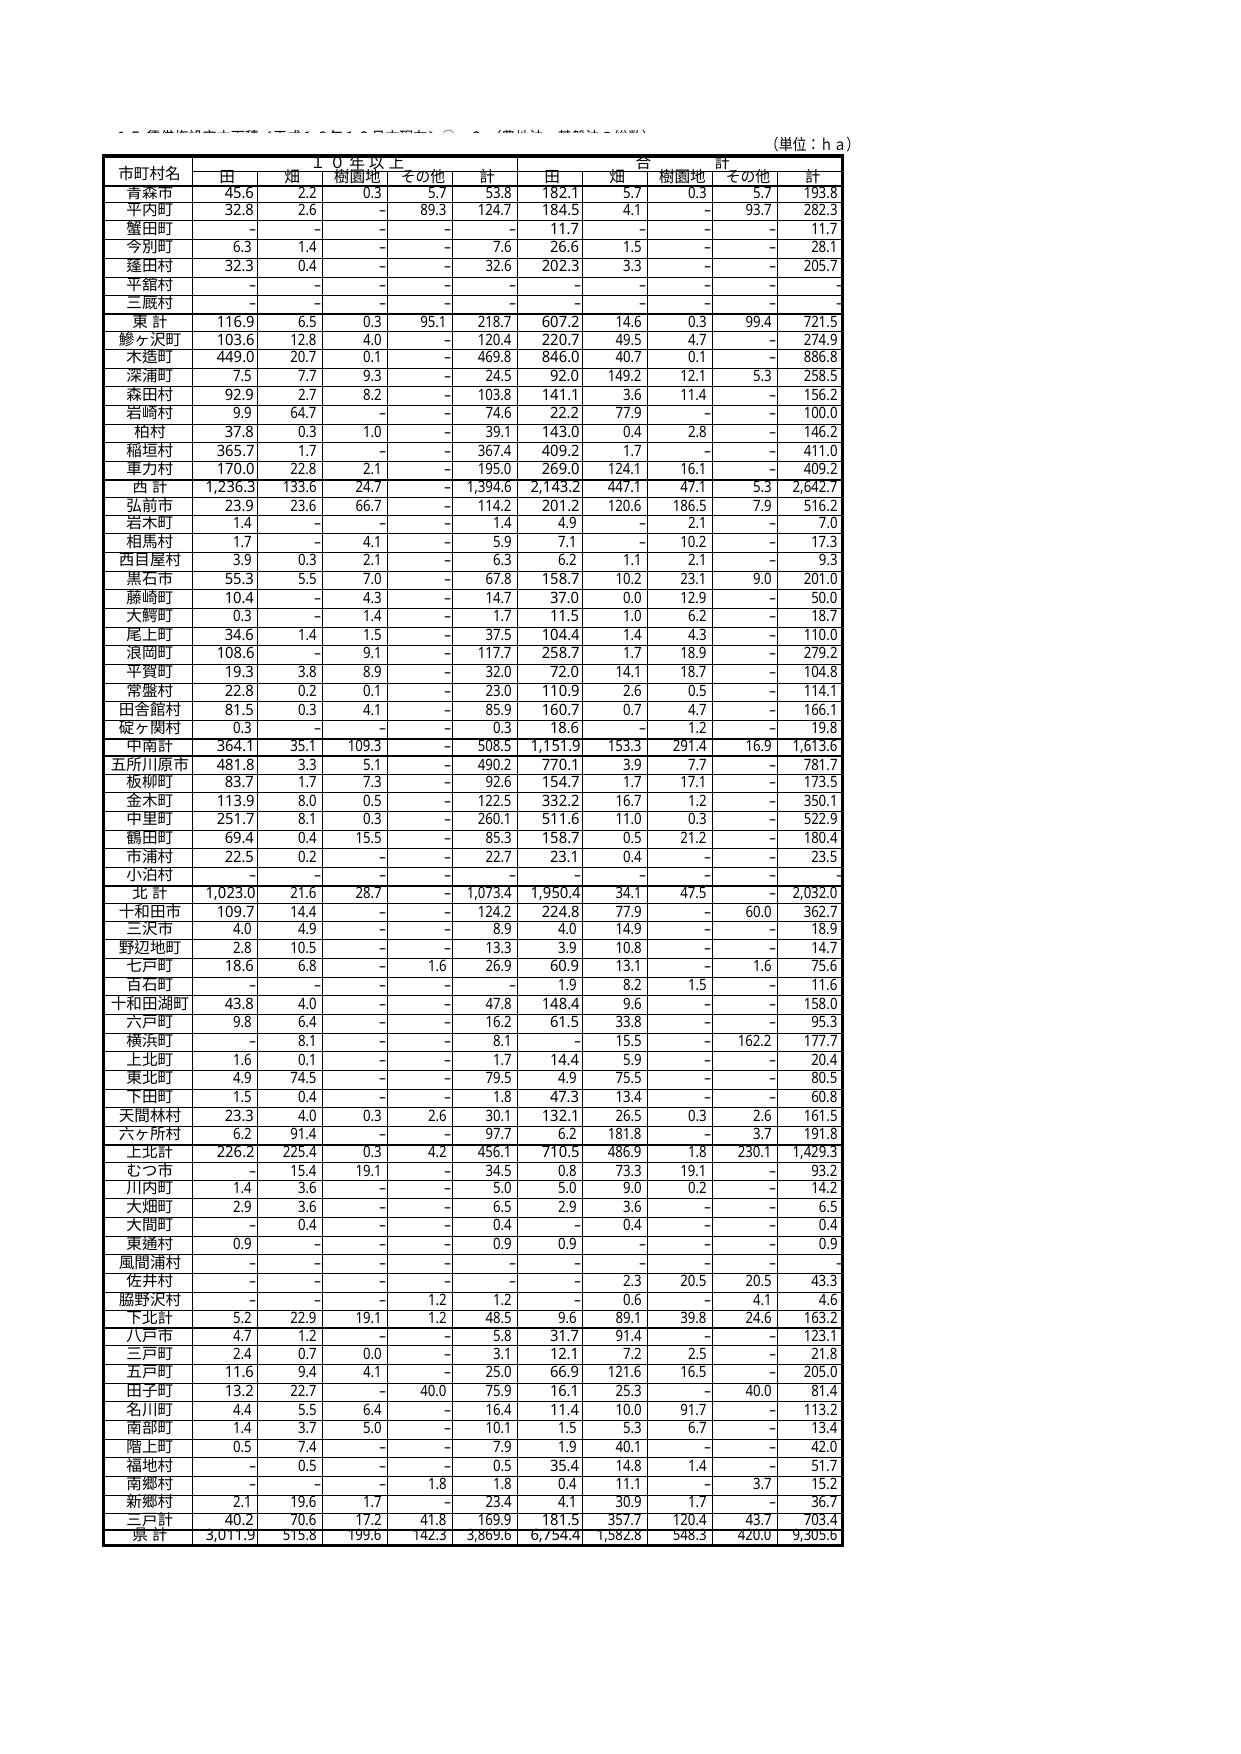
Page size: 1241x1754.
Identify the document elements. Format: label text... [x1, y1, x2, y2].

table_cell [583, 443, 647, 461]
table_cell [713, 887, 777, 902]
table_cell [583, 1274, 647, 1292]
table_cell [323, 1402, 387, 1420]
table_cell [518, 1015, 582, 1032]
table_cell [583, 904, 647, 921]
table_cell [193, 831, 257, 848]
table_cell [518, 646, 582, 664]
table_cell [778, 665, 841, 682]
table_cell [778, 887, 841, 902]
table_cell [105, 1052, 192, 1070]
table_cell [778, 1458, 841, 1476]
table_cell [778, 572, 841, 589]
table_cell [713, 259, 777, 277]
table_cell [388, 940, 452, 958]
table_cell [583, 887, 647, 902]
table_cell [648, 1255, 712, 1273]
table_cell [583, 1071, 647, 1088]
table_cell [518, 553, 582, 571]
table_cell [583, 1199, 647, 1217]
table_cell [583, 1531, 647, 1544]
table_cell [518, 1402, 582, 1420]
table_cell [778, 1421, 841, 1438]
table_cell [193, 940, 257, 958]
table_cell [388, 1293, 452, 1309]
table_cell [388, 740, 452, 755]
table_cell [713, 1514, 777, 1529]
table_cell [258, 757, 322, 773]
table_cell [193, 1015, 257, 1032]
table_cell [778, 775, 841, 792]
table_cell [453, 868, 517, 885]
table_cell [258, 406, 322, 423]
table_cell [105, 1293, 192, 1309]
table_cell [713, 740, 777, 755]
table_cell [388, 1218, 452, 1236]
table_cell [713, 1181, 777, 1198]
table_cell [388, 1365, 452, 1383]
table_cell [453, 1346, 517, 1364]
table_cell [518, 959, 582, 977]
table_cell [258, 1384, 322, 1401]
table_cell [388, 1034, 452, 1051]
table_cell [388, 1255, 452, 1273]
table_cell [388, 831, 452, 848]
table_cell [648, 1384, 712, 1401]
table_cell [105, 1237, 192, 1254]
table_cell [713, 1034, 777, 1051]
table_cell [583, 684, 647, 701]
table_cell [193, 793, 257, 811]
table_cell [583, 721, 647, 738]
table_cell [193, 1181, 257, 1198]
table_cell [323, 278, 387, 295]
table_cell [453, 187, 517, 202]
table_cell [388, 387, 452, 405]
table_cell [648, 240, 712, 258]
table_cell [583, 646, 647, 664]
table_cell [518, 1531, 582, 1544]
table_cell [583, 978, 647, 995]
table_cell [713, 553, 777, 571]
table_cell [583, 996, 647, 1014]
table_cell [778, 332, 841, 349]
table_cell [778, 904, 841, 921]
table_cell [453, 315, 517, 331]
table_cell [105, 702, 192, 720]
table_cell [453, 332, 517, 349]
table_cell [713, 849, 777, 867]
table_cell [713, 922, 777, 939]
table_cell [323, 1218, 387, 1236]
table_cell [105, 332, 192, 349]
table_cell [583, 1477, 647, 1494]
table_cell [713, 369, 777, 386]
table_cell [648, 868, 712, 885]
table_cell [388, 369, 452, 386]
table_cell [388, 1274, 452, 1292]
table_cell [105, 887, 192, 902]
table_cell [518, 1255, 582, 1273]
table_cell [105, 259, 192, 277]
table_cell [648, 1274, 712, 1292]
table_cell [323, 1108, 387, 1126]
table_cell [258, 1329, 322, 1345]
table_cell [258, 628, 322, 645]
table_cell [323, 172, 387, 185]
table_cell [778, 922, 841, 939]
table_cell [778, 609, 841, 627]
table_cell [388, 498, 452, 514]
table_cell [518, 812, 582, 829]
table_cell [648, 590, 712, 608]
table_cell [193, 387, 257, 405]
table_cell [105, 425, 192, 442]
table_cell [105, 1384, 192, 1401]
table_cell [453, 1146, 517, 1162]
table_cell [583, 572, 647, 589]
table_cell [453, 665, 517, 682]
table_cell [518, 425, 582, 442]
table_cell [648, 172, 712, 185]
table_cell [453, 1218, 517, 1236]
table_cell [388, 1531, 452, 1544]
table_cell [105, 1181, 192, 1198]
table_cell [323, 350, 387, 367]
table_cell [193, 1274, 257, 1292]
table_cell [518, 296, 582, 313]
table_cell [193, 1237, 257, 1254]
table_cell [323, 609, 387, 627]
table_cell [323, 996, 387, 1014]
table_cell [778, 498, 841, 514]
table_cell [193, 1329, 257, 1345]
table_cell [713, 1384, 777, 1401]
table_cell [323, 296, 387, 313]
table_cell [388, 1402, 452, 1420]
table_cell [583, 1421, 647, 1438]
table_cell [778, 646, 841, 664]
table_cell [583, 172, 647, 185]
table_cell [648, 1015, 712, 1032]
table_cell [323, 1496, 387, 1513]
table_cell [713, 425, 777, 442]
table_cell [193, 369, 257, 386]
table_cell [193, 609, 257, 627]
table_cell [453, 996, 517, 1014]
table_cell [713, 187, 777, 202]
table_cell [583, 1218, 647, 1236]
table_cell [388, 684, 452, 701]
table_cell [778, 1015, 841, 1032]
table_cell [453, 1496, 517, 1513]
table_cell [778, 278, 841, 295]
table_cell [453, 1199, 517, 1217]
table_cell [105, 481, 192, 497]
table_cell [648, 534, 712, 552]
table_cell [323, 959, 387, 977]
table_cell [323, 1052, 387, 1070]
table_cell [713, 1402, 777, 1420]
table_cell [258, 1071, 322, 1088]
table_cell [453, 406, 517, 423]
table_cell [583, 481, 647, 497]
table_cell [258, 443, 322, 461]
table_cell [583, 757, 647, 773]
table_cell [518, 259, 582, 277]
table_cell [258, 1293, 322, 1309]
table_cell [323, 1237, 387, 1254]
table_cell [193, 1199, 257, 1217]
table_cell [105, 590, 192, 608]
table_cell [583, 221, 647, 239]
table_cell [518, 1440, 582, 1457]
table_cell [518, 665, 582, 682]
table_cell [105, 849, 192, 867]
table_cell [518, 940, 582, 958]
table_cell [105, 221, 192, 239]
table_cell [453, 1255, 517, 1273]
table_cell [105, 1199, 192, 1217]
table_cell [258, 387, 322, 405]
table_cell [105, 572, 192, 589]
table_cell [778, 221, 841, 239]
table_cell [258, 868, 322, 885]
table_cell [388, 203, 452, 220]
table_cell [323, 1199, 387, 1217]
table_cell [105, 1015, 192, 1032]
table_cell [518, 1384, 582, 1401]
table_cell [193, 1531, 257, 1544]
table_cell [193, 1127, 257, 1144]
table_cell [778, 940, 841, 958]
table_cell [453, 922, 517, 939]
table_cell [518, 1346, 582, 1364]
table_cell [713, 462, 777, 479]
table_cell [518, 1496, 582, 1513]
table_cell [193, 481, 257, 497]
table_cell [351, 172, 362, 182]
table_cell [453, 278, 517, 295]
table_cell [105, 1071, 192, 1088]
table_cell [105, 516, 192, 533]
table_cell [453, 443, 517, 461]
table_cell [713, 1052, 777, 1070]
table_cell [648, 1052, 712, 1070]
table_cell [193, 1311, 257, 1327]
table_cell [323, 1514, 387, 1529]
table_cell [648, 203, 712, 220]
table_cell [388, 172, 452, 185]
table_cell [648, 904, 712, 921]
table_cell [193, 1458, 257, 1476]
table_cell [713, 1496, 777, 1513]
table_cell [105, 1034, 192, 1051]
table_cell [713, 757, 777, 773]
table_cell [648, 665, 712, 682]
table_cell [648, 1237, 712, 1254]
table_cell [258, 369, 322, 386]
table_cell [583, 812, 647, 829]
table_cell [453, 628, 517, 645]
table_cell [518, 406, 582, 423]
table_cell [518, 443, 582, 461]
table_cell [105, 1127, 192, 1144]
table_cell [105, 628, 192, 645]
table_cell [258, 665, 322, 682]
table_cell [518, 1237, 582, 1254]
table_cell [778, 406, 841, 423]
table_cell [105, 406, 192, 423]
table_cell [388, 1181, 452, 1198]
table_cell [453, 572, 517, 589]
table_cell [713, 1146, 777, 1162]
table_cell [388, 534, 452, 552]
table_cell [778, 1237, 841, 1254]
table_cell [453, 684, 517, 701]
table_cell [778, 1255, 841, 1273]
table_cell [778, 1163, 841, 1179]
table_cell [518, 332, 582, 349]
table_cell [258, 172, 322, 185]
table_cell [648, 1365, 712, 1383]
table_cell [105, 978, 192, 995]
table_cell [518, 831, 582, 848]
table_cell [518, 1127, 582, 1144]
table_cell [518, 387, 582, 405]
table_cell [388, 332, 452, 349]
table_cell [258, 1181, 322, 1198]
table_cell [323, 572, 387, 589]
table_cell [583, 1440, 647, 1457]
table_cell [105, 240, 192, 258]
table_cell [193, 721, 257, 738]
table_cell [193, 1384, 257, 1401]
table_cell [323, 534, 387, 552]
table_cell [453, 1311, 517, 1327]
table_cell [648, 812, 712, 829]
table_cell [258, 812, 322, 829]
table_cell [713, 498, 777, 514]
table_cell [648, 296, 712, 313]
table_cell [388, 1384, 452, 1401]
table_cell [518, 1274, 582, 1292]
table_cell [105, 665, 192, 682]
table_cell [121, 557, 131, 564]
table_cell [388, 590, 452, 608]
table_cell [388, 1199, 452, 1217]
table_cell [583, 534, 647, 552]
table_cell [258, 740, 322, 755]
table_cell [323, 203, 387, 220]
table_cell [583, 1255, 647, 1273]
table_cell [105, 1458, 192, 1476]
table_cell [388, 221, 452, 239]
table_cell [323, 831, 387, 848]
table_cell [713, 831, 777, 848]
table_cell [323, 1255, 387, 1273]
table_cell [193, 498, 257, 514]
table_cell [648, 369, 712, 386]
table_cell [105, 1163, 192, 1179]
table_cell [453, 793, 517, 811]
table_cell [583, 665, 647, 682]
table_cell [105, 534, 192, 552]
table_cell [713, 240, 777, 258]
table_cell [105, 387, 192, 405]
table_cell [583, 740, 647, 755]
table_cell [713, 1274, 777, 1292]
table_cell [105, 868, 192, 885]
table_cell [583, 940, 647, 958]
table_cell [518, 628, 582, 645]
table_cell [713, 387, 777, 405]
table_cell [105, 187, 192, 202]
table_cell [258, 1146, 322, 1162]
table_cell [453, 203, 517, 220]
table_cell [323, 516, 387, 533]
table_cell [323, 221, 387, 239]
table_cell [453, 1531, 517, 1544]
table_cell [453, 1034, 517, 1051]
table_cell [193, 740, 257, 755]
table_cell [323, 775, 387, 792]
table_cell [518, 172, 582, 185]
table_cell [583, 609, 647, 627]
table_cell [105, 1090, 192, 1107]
text （単位：ｈａ） [765, 137, 1205, 154]
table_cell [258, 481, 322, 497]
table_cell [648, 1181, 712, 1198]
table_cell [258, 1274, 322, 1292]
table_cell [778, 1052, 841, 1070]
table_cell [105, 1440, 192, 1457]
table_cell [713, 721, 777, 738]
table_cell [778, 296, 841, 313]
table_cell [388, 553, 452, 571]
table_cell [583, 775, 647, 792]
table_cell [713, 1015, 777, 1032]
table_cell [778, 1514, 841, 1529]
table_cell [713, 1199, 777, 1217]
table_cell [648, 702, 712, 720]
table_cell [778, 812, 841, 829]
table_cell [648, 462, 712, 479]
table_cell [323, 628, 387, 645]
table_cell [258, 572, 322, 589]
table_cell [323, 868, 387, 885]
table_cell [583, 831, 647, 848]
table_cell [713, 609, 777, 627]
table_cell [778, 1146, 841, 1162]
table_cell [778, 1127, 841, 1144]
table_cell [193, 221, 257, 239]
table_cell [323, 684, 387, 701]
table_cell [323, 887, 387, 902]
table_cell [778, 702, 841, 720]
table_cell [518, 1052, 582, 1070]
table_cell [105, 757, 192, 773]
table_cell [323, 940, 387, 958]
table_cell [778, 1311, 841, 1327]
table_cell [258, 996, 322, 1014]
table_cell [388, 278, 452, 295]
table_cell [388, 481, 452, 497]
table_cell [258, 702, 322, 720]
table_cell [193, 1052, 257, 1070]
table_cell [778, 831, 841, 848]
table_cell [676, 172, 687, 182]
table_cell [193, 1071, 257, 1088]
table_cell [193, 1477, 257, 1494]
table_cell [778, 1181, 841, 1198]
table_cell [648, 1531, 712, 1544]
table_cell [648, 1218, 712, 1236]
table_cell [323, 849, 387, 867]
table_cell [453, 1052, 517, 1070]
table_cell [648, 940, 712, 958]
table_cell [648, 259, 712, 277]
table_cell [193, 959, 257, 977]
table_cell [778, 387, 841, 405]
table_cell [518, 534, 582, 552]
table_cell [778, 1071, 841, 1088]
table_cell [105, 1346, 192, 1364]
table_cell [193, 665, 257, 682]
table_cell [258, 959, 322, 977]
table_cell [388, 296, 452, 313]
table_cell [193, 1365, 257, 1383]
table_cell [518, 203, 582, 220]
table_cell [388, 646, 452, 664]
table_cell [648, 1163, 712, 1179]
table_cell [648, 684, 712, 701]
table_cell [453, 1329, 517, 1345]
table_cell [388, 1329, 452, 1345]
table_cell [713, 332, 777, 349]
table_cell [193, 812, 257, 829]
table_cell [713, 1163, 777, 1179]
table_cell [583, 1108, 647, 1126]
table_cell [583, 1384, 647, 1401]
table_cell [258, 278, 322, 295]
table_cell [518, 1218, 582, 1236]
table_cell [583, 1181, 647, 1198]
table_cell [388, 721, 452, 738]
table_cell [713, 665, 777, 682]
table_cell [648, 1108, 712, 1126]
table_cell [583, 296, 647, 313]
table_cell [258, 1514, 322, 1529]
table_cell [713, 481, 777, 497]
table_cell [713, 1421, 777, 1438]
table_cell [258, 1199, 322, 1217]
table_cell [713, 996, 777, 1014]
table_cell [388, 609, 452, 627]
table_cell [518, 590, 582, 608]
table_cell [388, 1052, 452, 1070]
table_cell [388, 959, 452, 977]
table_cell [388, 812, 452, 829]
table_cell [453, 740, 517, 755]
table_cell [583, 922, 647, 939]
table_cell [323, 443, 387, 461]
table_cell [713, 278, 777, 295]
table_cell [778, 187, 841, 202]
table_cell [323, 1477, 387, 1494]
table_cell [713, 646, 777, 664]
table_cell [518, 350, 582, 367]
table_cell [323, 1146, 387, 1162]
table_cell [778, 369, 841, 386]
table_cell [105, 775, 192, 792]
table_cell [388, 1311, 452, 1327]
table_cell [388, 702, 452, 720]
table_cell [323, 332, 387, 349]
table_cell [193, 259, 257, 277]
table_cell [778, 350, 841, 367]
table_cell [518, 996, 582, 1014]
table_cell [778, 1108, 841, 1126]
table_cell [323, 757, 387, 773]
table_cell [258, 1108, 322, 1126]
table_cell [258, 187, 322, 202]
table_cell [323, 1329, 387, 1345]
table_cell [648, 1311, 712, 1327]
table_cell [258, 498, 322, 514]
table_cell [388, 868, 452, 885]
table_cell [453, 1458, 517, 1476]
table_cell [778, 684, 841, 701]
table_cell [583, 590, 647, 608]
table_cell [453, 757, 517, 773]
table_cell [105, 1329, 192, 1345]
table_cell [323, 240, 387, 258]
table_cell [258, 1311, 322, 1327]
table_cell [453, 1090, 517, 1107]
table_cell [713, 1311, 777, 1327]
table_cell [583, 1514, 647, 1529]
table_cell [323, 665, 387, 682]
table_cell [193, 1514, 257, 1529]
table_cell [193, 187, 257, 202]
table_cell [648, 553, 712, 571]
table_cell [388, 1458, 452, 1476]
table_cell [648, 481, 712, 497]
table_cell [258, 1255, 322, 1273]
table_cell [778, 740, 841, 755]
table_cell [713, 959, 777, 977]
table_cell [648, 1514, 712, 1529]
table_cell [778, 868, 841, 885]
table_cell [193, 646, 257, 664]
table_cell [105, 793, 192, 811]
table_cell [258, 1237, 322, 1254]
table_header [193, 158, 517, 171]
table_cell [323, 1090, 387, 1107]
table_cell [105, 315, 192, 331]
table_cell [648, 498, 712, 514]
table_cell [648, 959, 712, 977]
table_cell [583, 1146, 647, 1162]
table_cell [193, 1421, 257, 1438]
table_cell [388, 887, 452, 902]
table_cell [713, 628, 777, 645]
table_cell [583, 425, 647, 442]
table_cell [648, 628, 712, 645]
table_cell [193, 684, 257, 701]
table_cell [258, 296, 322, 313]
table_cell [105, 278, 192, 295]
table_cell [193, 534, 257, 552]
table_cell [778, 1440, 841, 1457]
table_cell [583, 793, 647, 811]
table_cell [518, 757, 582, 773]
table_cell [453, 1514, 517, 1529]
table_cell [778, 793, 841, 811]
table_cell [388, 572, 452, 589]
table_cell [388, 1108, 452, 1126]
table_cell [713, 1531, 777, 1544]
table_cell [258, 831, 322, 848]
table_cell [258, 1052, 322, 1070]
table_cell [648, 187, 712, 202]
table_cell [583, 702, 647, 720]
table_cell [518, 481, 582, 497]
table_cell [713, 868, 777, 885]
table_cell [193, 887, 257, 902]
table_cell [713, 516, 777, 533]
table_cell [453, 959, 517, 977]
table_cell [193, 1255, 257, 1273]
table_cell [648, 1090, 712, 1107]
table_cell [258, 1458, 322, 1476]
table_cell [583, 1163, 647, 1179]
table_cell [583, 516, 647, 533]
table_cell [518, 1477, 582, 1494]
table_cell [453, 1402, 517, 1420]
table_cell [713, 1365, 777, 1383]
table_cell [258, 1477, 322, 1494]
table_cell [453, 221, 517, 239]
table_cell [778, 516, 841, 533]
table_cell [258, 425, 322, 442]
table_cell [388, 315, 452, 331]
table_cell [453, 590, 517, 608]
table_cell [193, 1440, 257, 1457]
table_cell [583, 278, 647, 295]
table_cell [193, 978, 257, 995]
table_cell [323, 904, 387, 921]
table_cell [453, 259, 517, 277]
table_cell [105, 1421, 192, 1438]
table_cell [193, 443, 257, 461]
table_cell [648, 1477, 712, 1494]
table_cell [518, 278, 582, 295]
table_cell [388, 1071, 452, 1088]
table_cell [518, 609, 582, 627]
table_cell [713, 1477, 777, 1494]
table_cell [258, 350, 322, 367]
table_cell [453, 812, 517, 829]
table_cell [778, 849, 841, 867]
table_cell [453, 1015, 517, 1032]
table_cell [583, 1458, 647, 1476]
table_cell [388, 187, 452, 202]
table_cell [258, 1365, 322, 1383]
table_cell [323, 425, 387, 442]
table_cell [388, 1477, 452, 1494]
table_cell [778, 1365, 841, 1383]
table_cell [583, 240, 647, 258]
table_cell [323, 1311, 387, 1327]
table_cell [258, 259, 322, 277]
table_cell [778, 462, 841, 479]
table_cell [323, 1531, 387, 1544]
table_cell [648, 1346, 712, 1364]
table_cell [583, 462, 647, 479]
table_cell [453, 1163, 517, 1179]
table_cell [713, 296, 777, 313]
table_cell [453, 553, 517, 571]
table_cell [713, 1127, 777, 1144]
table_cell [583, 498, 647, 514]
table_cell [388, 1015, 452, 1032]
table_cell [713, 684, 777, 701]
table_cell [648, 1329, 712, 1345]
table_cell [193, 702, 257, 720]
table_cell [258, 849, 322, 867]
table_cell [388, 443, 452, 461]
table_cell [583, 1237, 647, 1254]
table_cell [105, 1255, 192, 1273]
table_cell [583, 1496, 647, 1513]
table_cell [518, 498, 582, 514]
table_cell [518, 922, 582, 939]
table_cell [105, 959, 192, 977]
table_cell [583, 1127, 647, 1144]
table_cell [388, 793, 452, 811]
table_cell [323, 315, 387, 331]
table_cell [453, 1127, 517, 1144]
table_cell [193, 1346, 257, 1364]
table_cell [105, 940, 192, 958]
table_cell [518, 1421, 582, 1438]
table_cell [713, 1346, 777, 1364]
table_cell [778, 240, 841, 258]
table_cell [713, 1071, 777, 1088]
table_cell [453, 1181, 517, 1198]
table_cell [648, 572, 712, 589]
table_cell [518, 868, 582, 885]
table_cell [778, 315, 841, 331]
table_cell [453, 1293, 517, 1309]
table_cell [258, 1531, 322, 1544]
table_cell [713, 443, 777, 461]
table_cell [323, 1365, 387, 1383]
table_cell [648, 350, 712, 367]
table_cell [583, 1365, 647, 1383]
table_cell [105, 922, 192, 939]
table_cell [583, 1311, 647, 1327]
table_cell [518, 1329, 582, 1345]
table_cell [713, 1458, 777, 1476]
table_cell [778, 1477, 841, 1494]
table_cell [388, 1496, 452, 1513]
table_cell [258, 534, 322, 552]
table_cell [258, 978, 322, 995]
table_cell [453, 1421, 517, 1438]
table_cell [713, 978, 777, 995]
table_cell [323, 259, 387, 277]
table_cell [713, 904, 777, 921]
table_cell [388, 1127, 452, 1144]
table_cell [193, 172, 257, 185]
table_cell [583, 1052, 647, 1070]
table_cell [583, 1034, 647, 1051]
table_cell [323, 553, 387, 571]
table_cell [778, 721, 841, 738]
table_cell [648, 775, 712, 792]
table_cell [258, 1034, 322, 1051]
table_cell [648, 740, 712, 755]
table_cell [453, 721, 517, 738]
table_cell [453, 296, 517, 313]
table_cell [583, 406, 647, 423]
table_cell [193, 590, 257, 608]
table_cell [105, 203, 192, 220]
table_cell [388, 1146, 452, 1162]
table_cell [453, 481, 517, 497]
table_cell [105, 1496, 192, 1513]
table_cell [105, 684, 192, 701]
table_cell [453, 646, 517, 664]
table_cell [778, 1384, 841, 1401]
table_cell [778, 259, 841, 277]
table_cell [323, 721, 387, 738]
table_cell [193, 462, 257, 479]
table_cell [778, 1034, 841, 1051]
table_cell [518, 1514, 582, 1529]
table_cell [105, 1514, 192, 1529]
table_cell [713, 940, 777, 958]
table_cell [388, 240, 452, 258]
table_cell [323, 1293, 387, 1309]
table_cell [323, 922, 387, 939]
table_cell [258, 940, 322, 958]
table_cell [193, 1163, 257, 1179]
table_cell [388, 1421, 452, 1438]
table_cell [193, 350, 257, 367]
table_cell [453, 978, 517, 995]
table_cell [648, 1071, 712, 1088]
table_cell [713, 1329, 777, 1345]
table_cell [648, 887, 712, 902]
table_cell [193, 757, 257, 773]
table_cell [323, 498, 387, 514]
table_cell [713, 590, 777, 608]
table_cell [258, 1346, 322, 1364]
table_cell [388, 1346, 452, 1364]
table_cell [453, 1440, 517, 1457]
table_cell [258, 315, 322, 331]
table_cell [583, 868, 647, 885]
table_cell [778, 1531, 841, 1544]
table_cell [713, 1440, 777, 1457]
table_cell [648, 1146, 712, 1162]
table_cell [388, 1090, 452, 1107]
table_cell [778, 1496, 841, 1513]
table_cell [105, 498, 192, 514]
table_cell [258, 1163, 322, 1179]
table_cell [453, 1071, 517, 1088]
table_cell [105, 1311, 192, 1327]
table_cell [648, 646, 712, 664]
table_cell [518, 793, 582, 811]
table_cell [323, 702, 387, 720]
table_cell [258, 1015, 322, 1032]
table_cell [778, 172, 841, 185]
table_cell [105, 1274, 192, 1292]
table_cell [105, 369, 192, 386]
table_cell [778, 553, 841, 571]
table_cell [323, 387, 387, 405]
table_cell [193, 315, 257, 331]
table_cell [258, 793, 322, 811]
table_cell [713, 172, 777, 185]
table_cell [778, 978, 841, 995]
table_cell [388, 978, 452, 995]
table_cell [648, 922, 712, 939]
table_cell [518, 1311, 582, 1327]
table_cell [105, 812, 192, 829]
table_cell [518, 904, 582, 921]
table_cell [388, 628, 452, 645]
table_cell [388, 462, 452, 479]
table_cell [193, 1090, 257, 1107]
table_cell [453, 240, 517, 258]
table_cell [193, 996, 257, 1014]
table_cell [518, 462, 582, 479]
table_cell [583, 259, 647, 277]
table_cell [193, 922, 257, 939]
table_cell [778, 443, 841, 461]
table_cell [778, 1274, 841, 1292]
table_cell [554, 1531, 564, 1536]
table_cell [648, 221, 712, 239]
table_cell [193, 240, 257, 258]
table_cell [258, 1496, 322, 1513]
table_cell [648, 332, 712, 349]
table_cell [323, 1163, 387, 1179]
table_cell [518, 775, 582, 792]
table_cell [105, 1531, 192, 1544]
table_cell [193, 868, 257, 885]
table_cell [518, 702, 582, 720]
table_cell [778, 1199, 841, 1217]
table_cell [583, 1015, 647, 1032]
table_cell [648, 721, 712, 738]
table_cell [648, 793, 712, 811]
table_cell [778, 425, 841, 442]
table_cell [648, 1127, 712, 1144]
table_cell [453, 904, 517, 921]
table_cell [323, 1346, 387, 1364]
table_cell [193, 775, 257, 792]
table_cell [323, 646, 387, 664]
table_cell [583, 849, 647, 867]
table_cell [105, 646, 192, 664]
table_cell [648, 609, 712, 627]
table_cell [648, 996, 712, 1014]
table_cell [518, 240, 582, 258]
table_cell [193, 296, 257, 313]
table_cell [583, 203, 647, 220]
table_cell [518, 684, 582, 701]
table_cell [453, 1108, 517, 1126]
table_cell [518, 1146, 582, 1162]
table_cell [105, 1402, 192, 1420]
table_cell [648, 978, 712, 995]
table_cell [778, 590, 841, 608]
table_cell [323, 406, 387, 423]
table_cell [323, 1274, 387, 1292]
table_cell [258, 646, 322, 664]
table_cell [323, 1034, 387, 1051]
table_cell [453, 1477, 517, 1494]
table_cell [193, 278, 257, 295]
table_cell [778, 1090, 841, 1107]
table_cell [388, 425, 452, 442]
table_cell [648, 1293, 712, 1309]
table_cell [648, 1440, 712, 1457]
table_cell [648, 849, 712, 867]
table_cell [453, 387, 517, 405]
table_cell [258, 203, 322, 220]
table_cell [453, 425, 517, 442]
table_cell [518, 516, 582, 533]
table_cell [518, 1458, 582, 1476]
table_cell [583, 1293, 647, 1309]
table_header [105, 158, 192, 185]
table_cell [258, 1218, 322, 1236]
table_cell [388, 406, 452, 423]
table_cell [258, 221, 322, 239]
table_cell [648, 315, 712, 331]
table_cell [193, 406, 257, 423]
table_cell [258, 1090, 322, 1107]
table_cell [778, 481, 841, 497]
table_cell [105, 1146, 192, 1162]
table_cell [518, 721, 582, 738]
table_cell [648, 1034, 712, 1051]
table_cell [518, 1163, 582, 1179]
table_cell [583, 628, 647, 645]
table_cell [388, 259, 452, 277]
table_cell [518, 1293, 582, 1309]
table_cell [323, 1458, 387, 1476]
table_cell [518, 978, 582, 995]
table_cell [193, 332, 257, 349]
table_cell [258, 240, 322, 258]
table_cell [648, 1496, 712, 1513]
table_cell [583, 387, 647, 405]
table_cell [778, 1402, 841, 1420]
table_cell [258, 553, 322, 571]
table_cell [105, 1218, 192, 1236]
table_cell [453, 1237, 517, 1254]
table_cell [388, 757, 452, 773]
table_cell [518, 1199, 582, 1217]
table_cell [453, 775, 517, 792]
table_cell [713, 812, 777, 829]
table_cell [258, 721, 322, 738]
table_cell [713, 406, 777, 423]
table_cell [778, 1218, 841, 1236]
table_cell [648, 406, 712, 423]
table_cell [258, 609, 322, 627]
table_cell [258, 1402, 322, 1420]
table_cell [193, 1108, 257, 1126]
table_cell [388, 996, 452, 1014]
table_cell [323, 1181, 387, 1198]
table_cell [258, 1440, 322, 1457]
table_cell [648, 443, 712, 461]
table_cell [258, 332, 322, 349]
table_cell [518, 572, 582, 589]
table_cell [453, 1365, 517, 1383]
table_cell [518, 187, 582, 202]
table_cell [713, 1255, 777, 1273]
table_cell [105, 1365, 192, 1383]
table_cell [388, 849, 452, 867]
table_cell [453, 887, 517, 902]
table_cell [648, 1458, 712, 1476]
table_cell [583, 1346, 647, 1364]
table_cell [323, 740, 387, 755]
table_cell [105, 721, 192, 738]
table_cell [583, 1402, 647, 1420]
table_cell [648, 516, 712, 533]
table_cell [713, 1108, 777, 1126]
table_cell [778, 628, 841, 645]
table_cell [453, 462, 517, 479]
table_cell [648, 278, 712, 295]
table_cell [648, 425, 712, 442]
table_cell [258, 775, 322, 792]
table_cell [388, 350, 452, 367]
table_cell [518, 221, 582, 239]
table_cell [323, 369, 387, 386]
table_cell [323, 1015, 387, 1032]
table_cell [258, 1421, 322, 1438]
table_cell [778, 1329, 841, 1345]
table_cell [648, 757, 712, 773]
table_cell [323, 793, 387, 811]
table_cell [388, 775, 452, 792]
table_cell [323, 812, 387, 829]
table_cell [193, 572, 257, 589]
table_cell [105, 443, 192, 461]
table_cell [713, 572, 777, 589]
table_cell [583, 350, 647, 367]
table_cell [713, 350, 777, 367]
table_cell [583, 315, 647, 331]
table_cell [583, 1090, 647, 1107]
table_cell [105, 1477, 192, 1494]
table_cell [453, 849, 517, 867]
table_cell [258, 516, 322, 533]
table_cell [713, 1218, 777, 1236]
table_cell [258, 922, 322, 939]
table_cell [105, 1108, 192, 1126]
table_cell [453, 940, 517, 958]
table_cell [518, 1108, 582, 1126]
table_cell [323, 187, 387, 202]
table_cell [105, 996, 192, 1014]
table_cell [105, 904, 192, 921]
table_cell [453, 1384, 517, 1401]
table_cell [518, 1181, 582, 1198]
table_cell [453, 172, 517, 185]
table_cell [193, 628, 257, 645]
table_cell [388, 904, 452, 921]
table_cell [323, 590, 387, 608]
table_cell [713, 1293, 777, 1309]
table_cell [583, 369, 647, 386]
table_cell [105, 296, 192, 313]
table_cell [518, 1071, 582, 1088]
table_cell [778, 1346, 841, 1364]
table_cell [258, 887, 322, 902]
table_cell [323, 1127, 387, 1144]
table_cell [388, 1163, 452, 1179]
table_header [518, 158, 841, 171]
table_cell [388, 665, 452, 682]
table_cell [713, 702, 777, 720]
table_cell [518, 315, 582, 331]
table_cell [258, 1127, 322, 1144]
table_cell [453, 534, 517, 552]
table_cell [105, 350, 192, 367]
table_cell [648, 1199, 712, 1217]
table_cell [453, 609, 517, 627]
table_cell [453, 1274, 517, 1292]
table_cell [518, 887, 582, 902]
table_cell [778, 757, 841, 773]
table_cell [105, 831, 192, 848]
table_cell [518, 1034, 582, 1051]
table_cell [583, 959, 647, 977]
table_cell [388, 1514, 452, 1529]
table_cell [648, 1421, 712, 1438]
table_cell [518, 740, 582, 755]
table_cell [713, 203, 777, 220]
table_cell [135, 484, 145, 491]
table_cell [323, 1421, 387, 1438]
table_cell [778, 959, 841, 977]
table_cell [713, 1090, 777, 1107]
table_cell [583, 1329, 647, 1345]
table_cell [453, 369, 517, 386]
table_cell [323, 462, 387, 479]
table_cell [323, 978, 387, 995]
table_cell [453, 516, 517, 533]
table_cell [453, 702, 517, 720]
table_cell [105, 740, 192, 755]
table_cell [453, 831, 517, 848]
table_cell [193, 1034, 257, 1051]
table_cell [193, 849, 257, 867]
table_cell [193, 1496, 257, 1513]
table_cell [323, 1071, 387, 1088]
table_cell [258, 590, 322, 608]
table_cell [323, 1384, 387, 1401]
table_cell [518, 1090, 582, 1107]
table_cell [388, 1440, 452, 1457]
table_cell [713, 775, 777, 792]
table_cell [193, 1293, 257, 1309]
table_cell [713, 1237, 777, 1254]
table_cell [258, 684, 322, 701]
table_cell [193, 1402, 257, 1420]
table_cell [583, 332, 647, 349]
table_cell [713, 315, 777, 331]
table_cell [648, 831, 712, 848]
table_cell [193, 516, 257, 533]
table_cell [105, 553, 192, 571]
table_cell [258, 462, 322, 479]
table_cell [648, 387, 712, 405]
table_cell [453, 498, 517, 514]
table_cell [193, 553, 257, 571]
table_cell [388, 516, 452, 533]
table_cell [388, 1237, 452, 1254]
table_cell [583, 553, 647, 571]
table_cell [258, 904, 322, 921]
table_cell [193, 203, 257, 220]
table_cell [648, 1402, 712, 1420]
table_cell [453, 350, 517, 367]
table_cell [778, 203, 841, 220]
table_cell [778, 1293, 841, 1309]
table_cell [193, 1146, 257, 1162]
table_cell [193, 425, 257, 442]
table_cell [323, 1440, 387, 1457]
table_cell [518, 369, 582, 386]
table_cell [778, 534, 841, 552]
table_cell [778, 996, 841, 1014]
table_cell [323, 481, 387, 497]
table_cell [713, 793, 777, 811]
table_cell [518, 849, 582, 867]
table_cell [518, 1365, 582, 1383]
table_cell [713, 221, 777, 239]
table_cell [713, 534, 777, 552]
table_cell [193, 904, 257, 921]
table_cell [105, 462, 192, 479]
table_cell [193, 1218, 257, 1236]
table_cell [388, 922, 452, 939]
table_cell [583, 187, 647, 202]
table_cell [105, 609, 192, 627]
